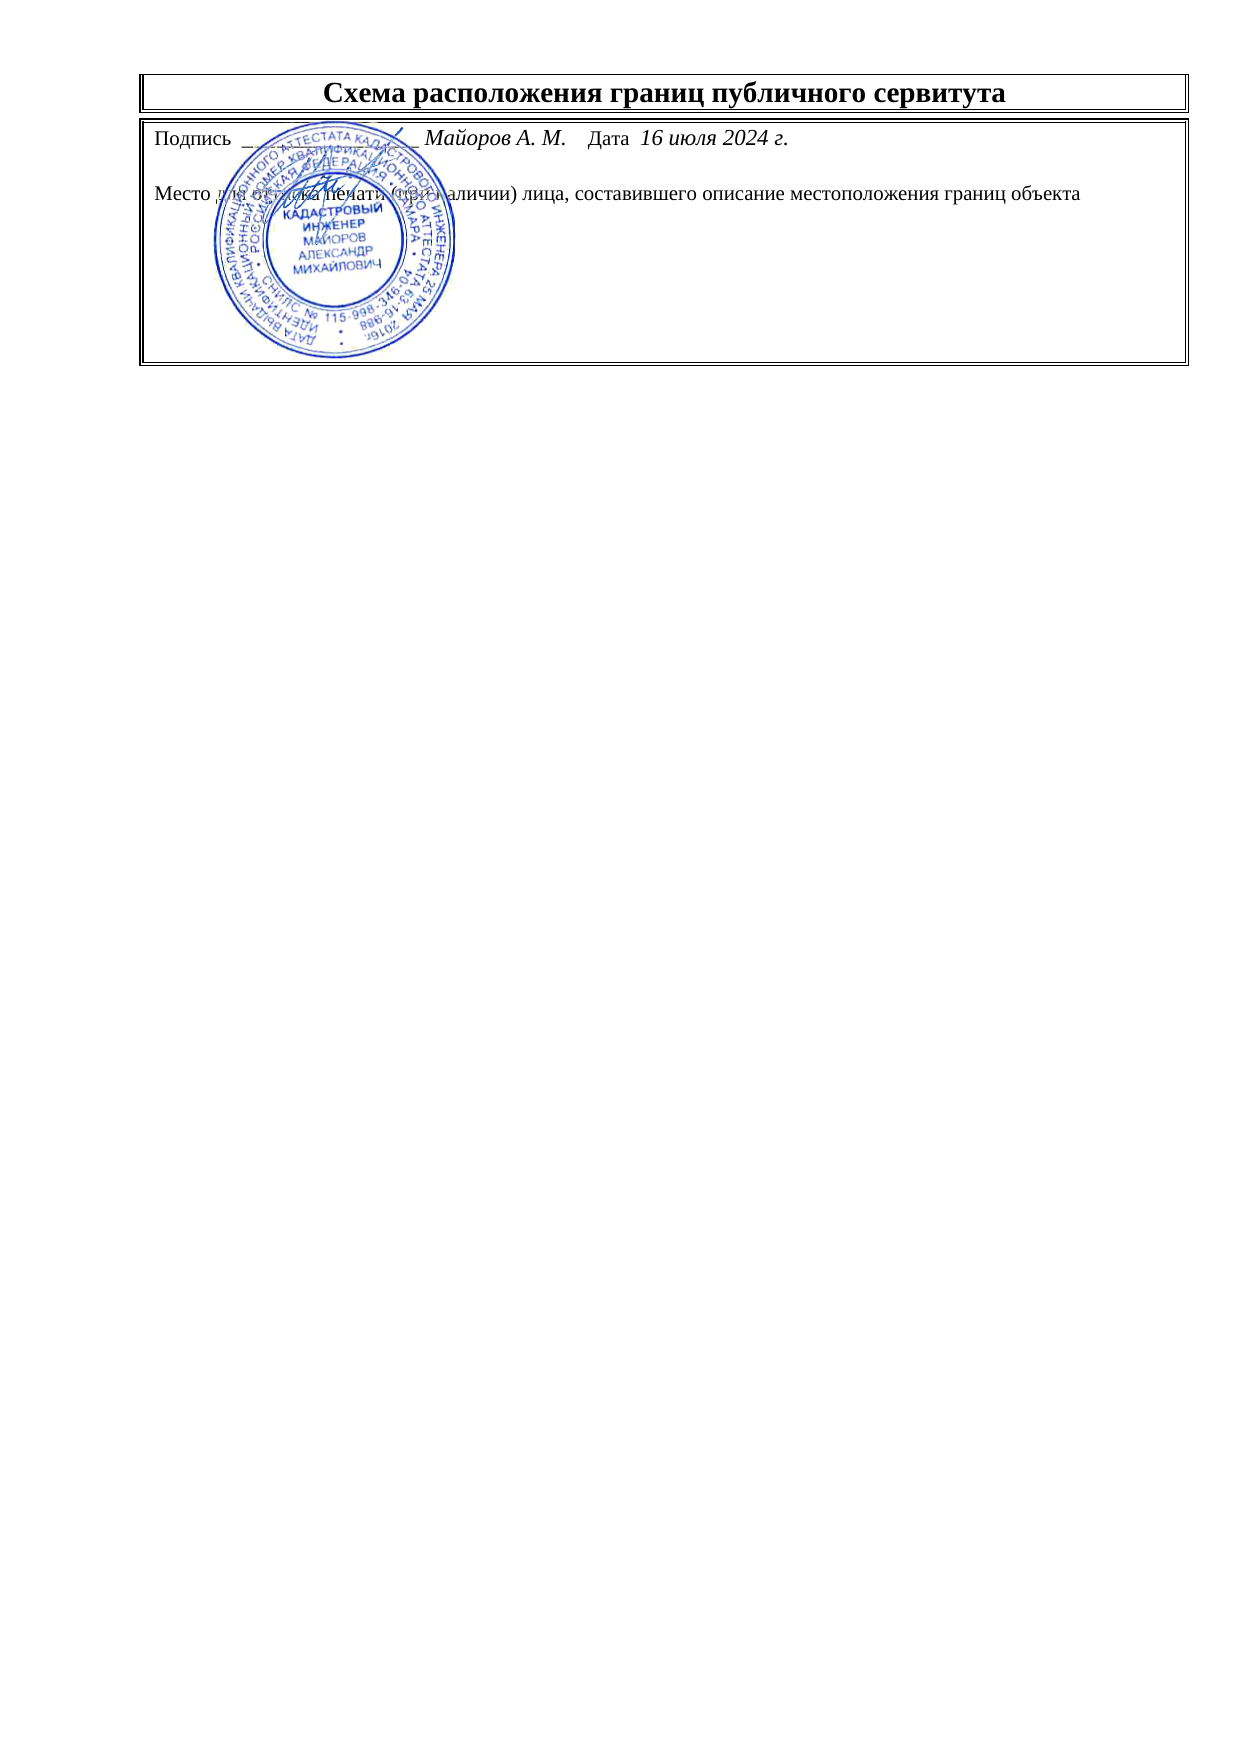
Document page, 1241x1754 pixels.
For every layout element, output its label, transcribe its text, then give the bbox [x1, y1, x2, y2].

table_cell Подпись _________________ Майоров А. М. Дата 16 июля 2024 г. Место для оттиска печати (при наличии) лица, составившего описание местоположения границ объекта [463, 123, 1185, 362]
picture [202, 118, 463, 362]
table_cell Подпись _________________ Майоров А. М. Дата 16 июля 2024 г. Место для оттиска печати (при наличии) лица, составившего описание местоположения границ объекта [144, 123, 202, 362]
